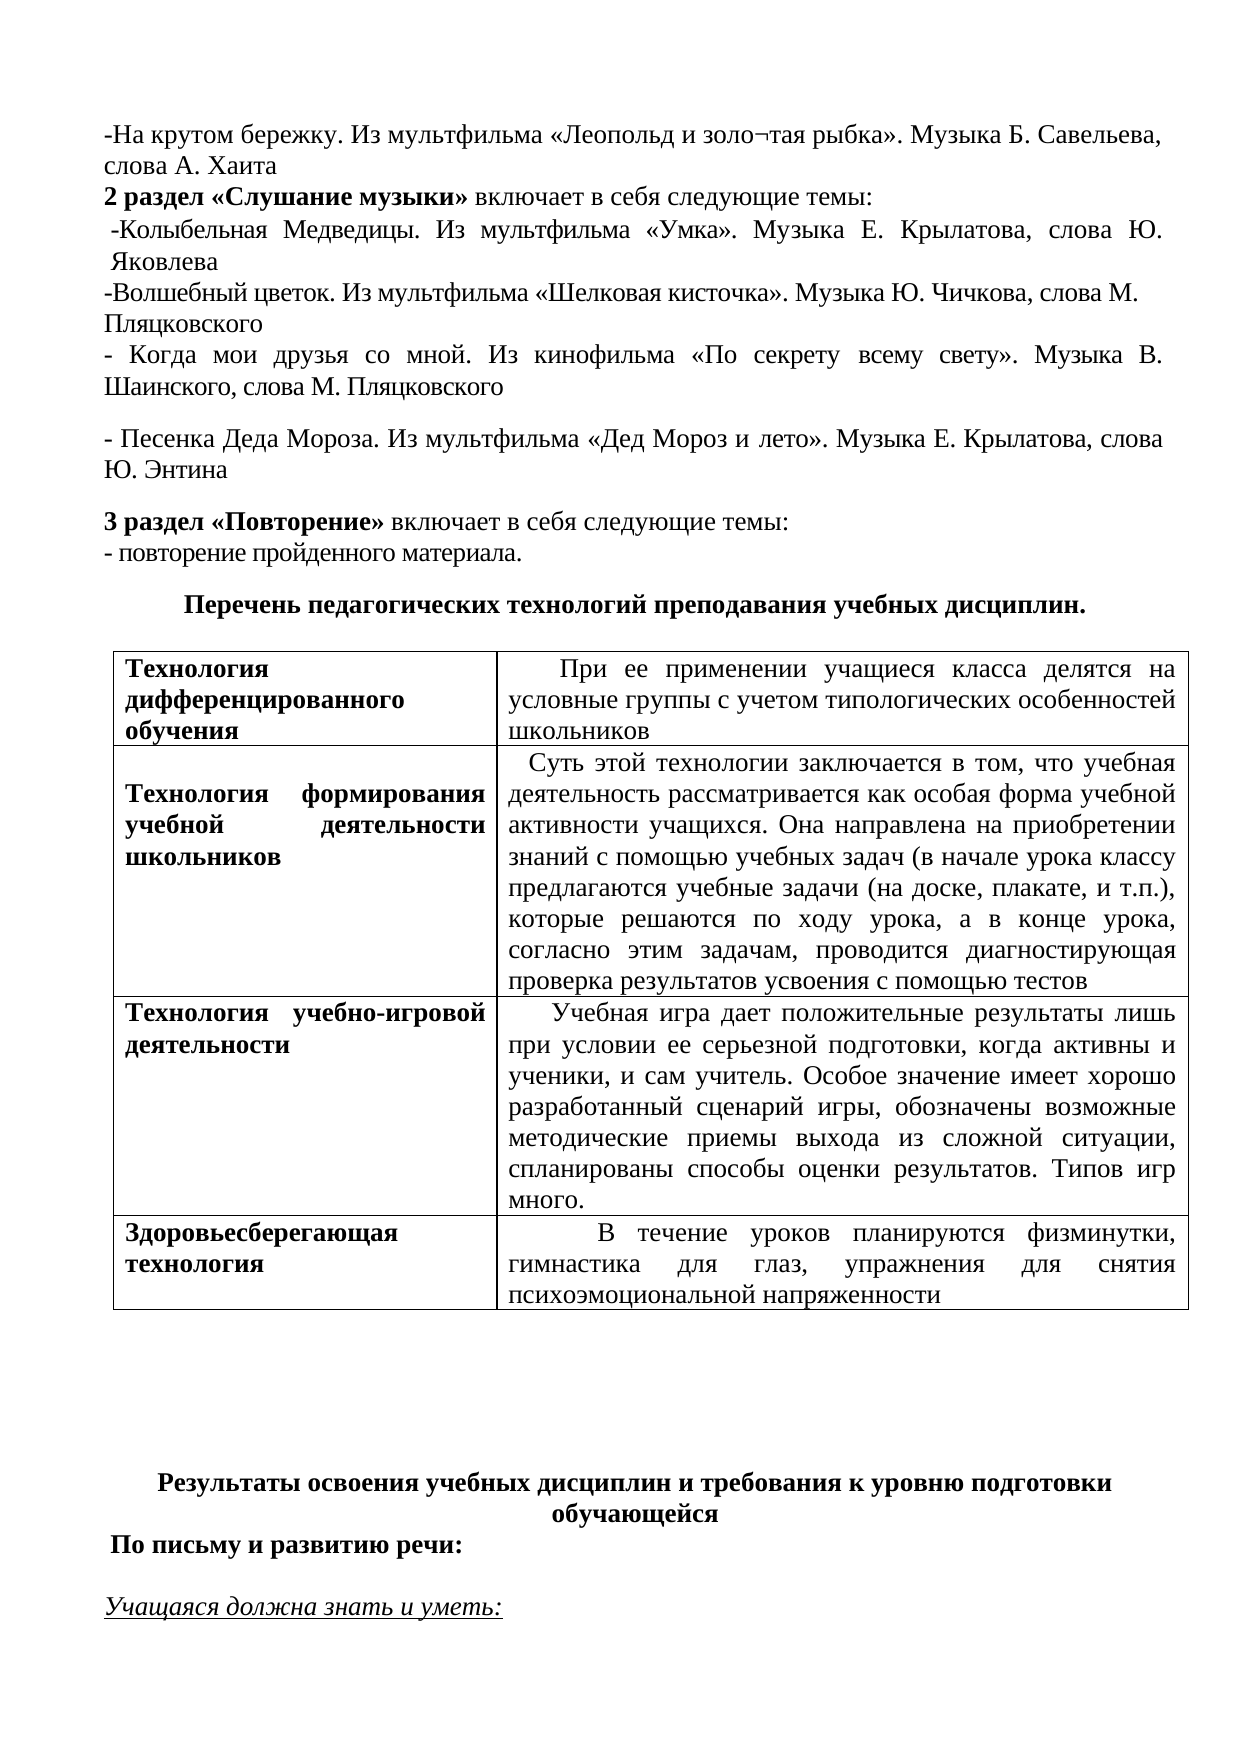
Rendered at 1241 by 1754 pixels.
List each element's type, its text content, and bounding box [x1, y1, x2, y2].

text 2 раздел «Слушание музыки» включает в себя следующие темы: [103, 180, 1167, 212]
table_cell Технология формирования учебной деятельности школьников [114, 746, 496, 996]
text -Колыбельная Медведицы. Из мультфильма «Умка». Музыка Е. Крылатова, слова Ю. Яковлева [110, 213, 1163, 276]
table_cell В течение уроков планируются физминутки, гимнастика для глаз, упражнения для снятия психоэмоциональной напряженности [498, 1216, 1188, 1309]
text Перечень педагогических технологий преподавания учебных дисциплин. [103, 588, 1167, 620]
table_cell Технология учебно-игровой деятельности [114, 997, 496, 1214]
text - Песенка Деда Мороза. Из мультфильма «Дед Мороз и лето». Музыка Е. Крылатова, слова Ю. Энтина [103, 422, 1163, 484]
table_cell Учебная игра дает положительные результаты лишь при условии ее серьезной подготовки, когда активны и ученики, и сам учитель. Особое значение имеет хорошо разработанный сценарий игры, обозначены возможные методические приемы выхода из сложной ситуации, спланированы способы оценки результатов. Типов игр много. [498, 997, 1188, 1214]
table_header Технология дифференцированного обучения [114, 652, 496, 745]
text - Когда мои друзья со мной. Из кинофильма «По секрету всему свету». Музыка В. Шаинского, слова М. Пляцковского [103, 339, 1163, 401]
text 3 раздел «Повторение» включает в себя следующие темы: [103, 505, 1167, 536]
text По письму и развитию речи: [103, 1528, 1167, 1559]
table_cell Здоровьесберегающая технология [114, 1216, 496, 1309]
text -На крутом бережку. Из мультфильма «Леопольд и золо¬тая рыбка». Музыка Б. Савельева, слова А. Хаита [103, 118, 1167, 180]
table_cell Суть этой технологии заключается в том, что учебная деятельность рассматривается как особая форма учебной активности учащихся. Она направлена на приобретении знаний с помощью учебных задач (в начале урока классу предлагаются учебные задачи (на доске, плакате, и т.п.), которые решаются по ходу урока, а в конце урока, согласно этим задачам, проводится диагностирующая проверка результатов усвоения с помощью тестов [498, 746, 1188, 996]
text Учащаяся должна знать и уметь: [103, 1590, 1167, 1622]
text Результаты освоения учебных дисциплин и требования к уровню подготовки обучающейся [103, 1466, 1167, 1528]
text - повторение пройденного материала. [103, 537, 1163, 568]
table_header При ее применении учащиеся класса делятся на условные группы с учетом типологических особенностей школьников [498, 652, 1188, 745]
text -Волшебный цветок. Из мультфильма «Шелковая кисточка». Музыка Ю. Чичкова, слова М. Пляцковского [103, 276, 1167, 338]
